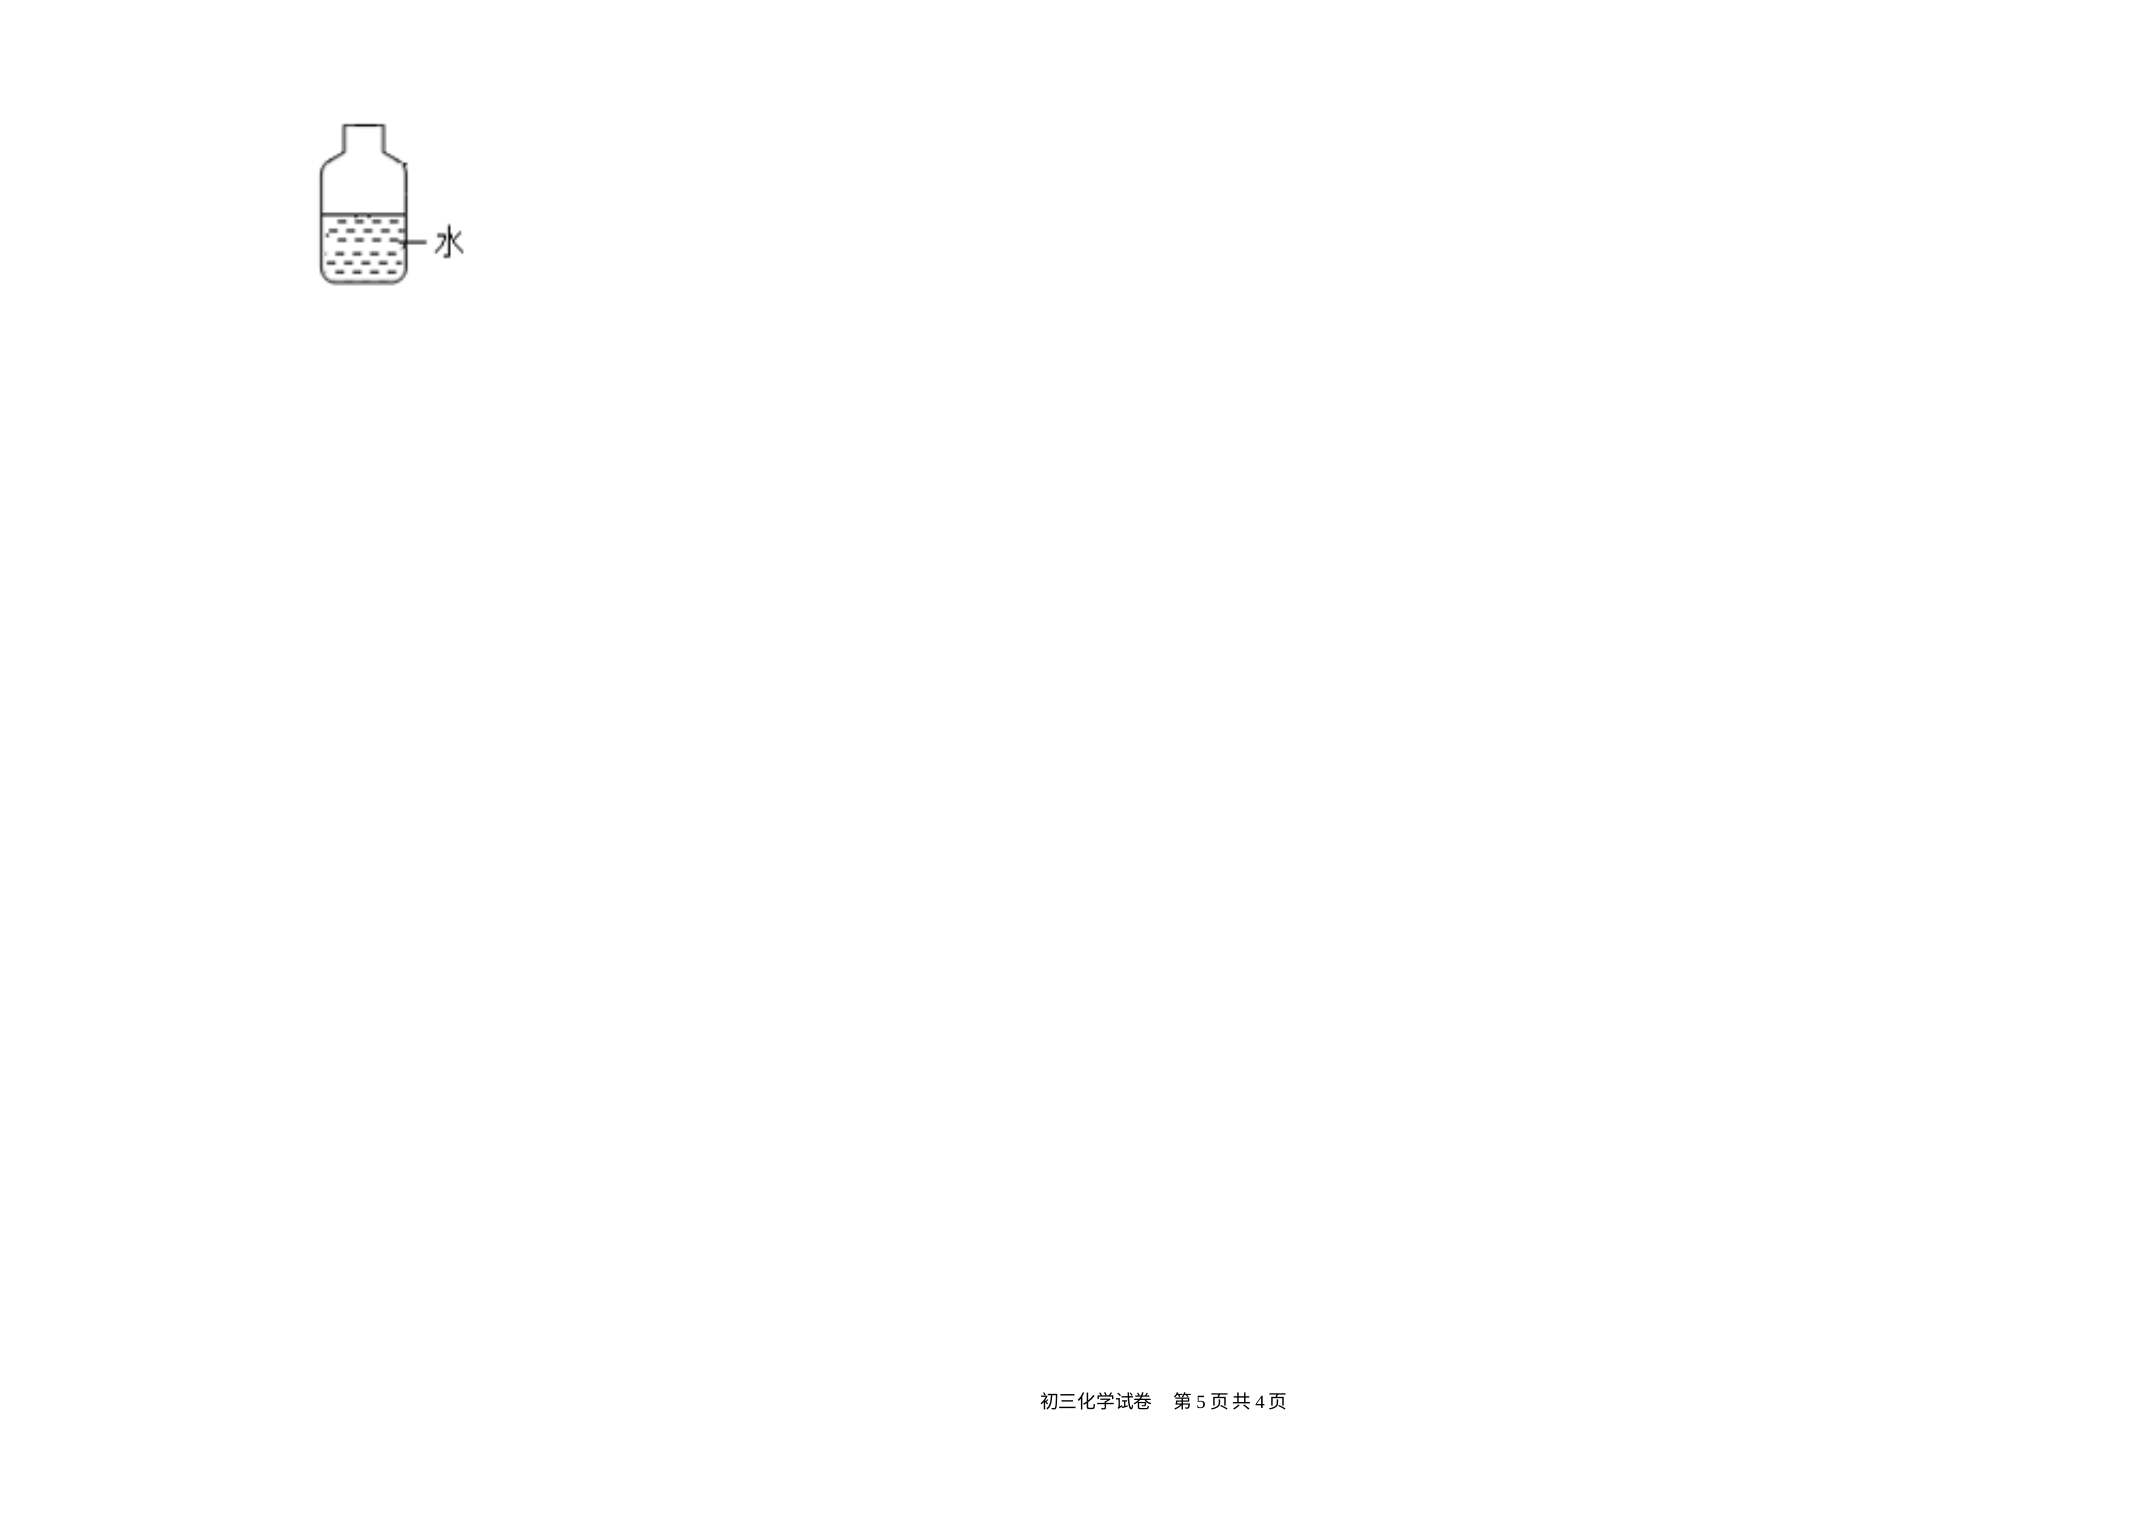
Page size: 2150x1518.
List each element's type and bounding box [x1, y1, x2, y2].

picture [295, 118, 468, 304]
